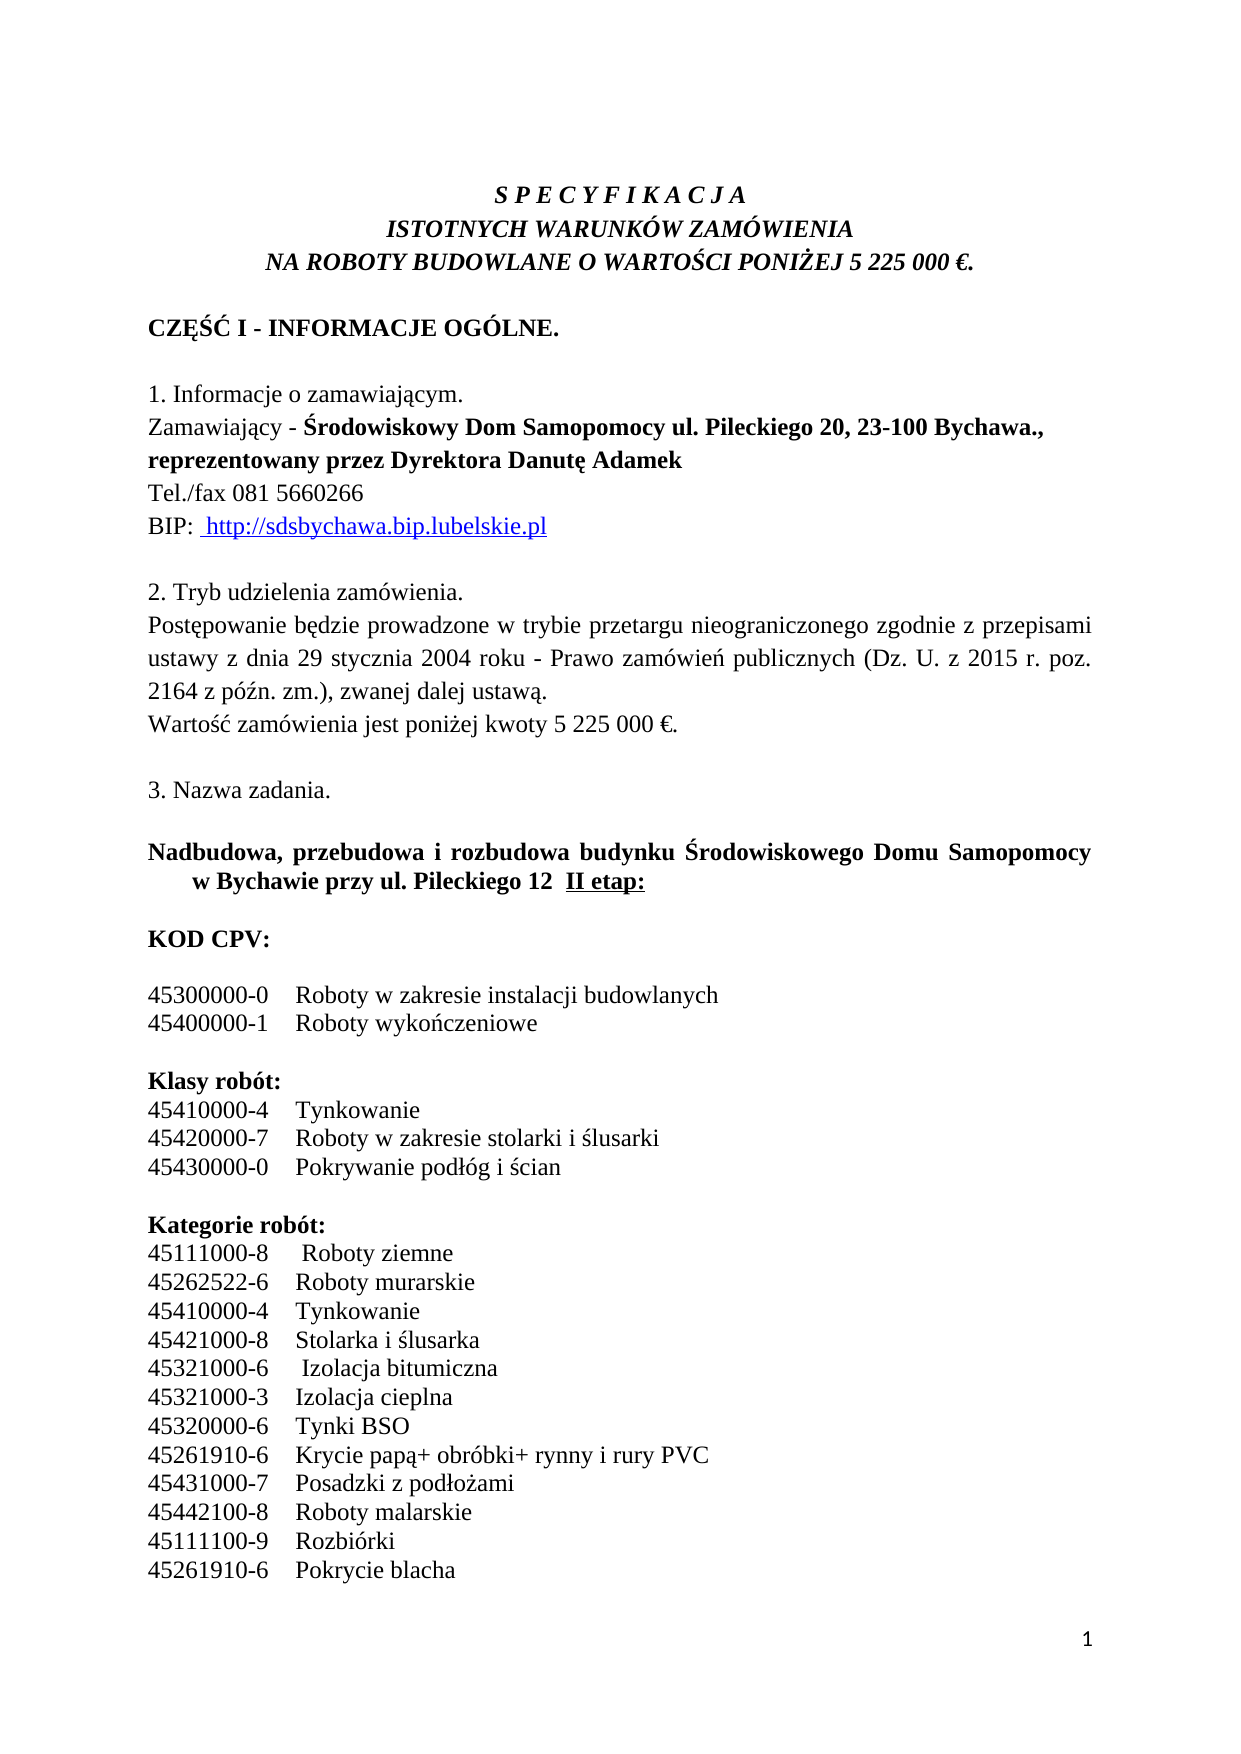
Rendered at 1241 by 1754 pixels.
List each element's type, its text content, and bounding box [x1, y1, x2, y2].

text 3. Nazwa zadania. [148, 775, 1093, 804]
text 45410000-4 Tynkowanie [148, 1095, 1093, 1123]
text 45321000-6 Izolacja bitumiczna [148, 1353, 1093, 1382]
text 45410000-4 Tynkowanie [148, 1296, 1093, 1325]
text S P E C Y F I K A C J A [148, 181, 1093, 209]
text 1. Informacje o zamawiającym. [148, 379, 1093, 407]
text 45300000-0 Roboty w zakresie instalacji budowlanych [148, 980, 1093, 1008]
text 2. Tryb udzielenia zamówienia. [148, 577, 1093, 606]
text 45111100-9 Rozbiórki [148, 1526, 1093, 1555]
text 45320000-6 Tynki BSO [148, 1411, 1093, 1440]
text Wartość zamówienia jest poniżej kwoty 5 225 000 €. [148, 709, 1093, 738]
text Postępowanie będzie prowadzone w trybie przetargu nieograniczonego zgodnie z przepisami ustawy z dnia 29 stycznia 2004 roku - Prawo zamówień publicznych (Dz. U. z 2015 r. poz. 2164 z późn. zm.), zwanej dalej ustawą. [148, 610, 1093, 705]
text Zamawiający - Środowiskowy Dom Samopomocy ul. Pileckiego 20, 23-100 Bychawa., reprezentowany przez Dyrektora Danutę Adamek [148, 412, 1093, 473]
text Tel./fax 081 5660266 [148, 478, 1093, 507]
text 45400000-1 Roboty wykończeniowe [148, 1008, 1093, 1037]
text 45261910-6 Krycie papą+ obróbki+ rynny i rury PVC [148, 1440, 1093, 1468]
text 45420000-7 Roboty w zakresie stolarki i ślusarki [148, 1123, 1093, 1152]
text 45421000-8 Stolarka i ślusarka [148, 1325, 1093, 1353]
text Klasy robót: [148, 1066, 1093, 1095]
text 45442100-8 Roboty malarskie [148, 1497, 1093, 1526]
text 45430000-0 Pokrywanie podłóg i ścian [148, 1152, 1093, 1181]
text 45261910-6 Pokrycie blacha [148, 1555, 1093, 1583]
text Nadbudowa, przebudowa i rozbudowa budynku Środowiskowego Domu Samopomocy w Bychawie przy ul. Pileckiego 12 II etap: [148, 837, 1093, 895]
text 45262522-6 Roboty murarskie [148, 1267, 1093, 1296]
text 45431000-7 Posadzki z podłożami [148, 1468, 1093, 1497]
text 45321000-3 Izolacja cieplna [148, 1382, 1093, 1411]
text Kategorie robót: [148, 1210, 1093, 1238]
text BIP: http://sdsbychawa.bip.lubelskie.pl [148, 511, 1093, 539]
text NA ROBOTY BUDOWLANE O WARTOŚCI PONIŻEJ 5 225 000 €. [148, 247, 1093, 275]
text KOD CPV: [148, 924, 1093, 953]
text ISTOTNYCH WARUNKÓW ZAMÓWIENIA [148, 214, 1093, 242]
text CZĘŚĆ I - INFORMACJE OGÓLNE. [148, 313, 1093, 341]
text 45111000-8 Roboty ziemne [148, 1238, 1093, 1267]
